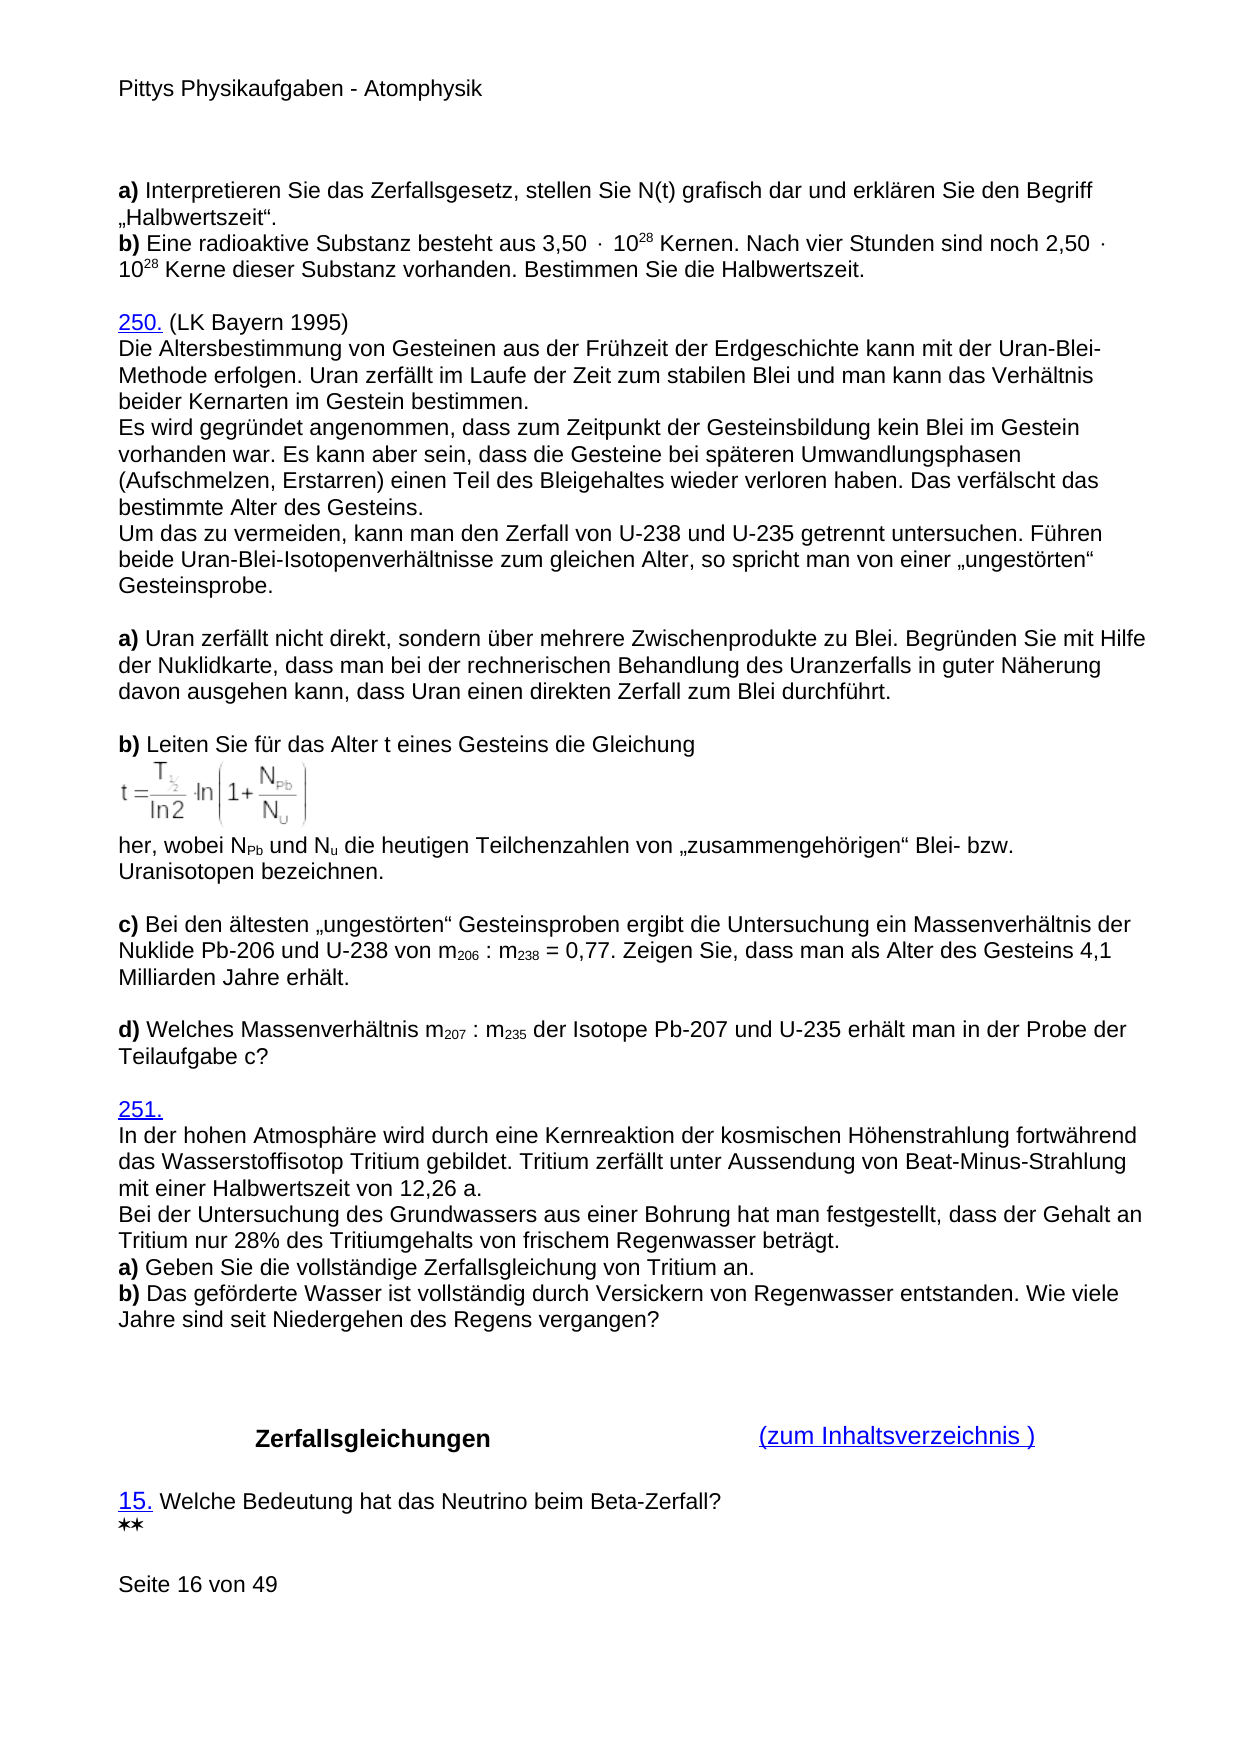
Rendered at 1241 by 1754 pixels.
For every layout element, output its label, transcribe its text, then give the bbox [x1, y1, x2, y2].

text In der hohen Atmosphäre wird durch eine Kernreaktion der kosmischen Höhenstrahlung fortwährend das Wasserstoffisotop Tritium gebildet. Tritium zerfällt unter Aussendung von Beat-Minus-Strahlung mit einer Halbwertszeit von 12,26 a. [118, 1122, 1152, 1201]
text b) Das geförderte Wasser ist vollständig durch Versickern von Regenwasser entstanden. Wie viele Jahre sind seit Niedergehen des Regens vergangen? [118, 1280, 1152, 1333]
text b) Leiten Sie für das Alter t eines Gesteins die Gleichung [118, 731, 1152, 757]
text 251. [118, 1096, 1152, 1122]
text a) Uran zerfällt nicht direkt, sondern über mehrere Zwischenprodukte zu Blei. Begründen Sie mit Hilfe der Nuklidkarte, dass man bei der rechnerischen Behandlung des Uranzerfalls in guter Näherung davon ausgehen kann, dass Uran einen direkten Zerfall zum Blei durchführt. [118, 625, 1152, 704]
text Bei der Untersuchung des Grundwassers aus einer Bohrung hat man festgestellt, dass der Gehalt an Tritium nur 28% des Tritiumgehalts von frischem Regenwasser beträgt. [118, 1201, 1152, 1254]
text her, wobei NPb und Nu die heutigen Teilchenzahlen von „zusammengehörigen“ Blei- bzw. Uranisotopen bezeichnen. [118, 832, 1152, 885]
text Die Altersbestimmung von Gesteinen aus der Frühzeit der Erdgeschichte kann mit der Uran-Blei-Methode erfolgen. Uran zerfällt im Laufe der Zeit zum stabilen Blei und man kann das Verhältnis beider Kernarten im Gestein bestimmen. [118, 335, 1152, 414]
text 250. (LK Bayern 1995) [118, 309, 1152, 335]
table_header Zerfallsgleichungen [111, 1412, 635, 1459]
text d) Welches Massenverhältnis m207 : m235 der Isotope Pb-207 und U-235 erhält man in der Probe der Teilaufgabe c? [118, 1016, 1152, 1069]
text b) Eine radioaktive Substanz besteht aus 3,50 1028 Kernen. Nach vier Stunden sind noch 2,50 1028 Kerne dieser Substanz vorhanden. Bestimmen Sie die Halbwertszeit. [118, 230, 1152, 283]
text a) Geben Sie die vollständige Zerfallsgleichung von Tritium an. [118, 1254, 1152, 1280]
text Um das zu vermeiden, kann man den Zerfall von U-238 und U-235 getrennt untersuchen. Führen beide Uran-Blei-Isotopenverhältnisse zum gleichen Alter, so spricht man von einer „ungestörten“ Gesteinsprobe. [118, 520, 1152, 599]
table_header (zum Inhaltsverzeichnis ) [635, 1412, 1159, 1459]
text c) Bei den ältesten „ungestörten“ Gesteinsproben ergibt die Untersuchung ein Massenverhältnis der Nuklide Pb-206 und U-238 von m206 : m238 = 0,77. Zeigen Sie, dass man als Alter des Gesteins 4,1 Milliarden Jahre erhält. [118, 911, 1152, 990]
text 15. Welche Bedeutung hat das Neutrino beim Beta-Zerfall? [118, 1486, 1152, 1537]
text Es wird gegründet angenommen, dass zum Zeitpunkt der Gesteinsbildung kein Blei im Gestein vorhanden war. Es kann aber sein, dass die Gesteine bei späteren Umwandlungsphasen (Aufschmelzen, Erstarren) einen Teil des Bleigehaltes wieder verloren haben. Das verfälscht das bestimmte Alter des Gesteins. [118, 414, 1152, 520]
text a) Interpretieren Sie das Zerfallsgesetz, stellen Sie N(t) grafisch dar und erklären Sie den Begriff „Halbwertszeit“. [118, 177, 1152, 230]
